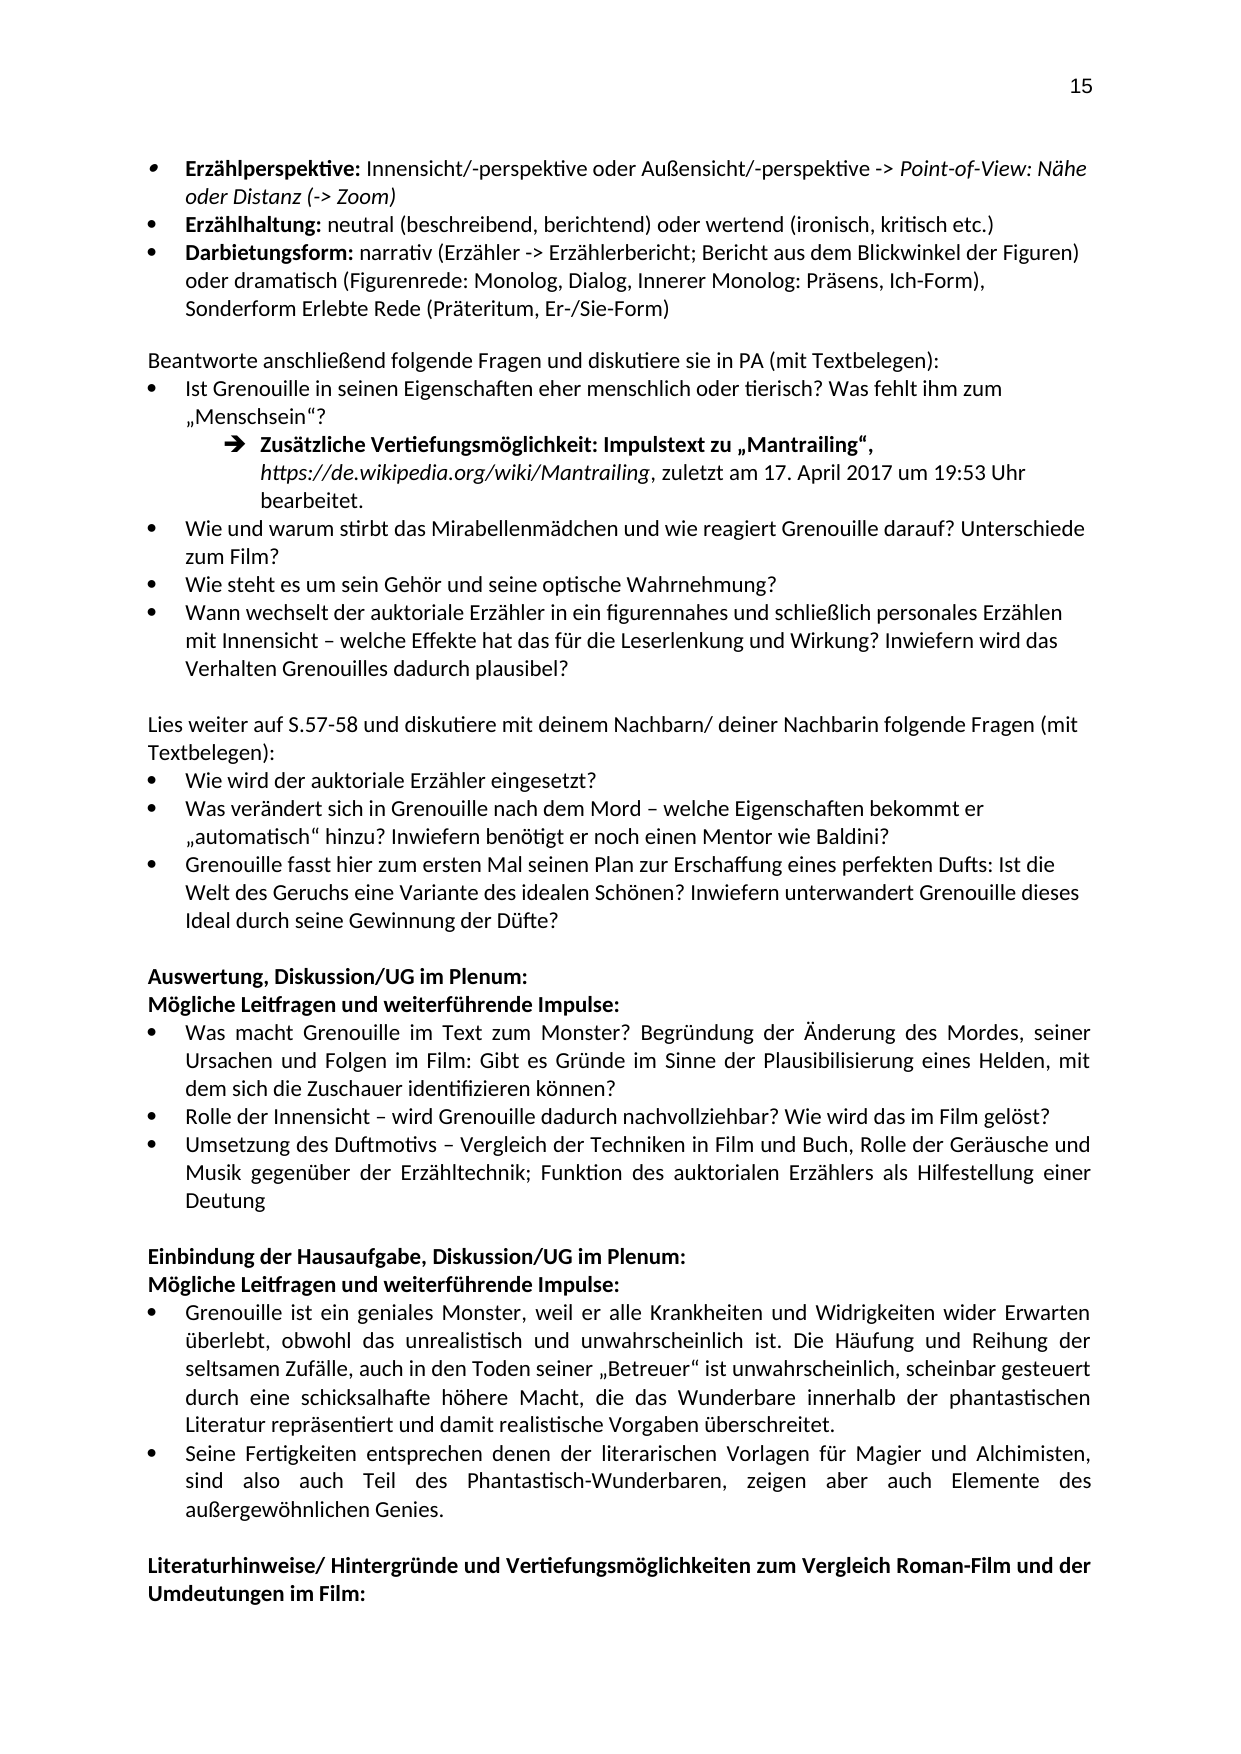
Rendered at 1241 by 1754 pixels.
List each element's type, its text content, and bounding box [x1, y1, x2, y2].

list Was verändert sich in Grenouille nach dem Mord – welche Eigenschaften bekommt er „automatisch“ hinzu? Inwiefern benötigt er noch einen Mentor wie Baldini? [148, 794, 1093, 850]
list Grenouille fasst hier zum ersten Mal seinen Plan zur Erschaffung eines perfekten Dufts: Ist die Welt des Geruchs eine Variante des idealen Schönen? Inwiefern unterwandert Grenouille dieses Ideal durch seine Gewinnung der Düfte? [148, 850, 1093, 934]
list Erzählperspektive: Innensicht/-perspektive oder Außensicht/-perspektive -> Point-of-View: Nähe oder Distanz (-> Zoom) [148, 154, 1093, 210]
list Grenouille ist ein geniales Monster, weil er alle Krankheiten und Widrigkeiten wider Erwarten überlebt, obwohl das unrealistisch und unwahrscheinlich ist. Die Häufung und Reihung der seltsamen Zufälle, auch in den Toden seiner „Betreuer“ ist unwahrscheinlich, scheinbar gesteuert durch eine schicksalhafte höhere Macht, die das Wunderbare innerhalb der phantastischen Literatur repräsentiert und damit realistische Vorgaben überschreitet. [148, 1298, 1093, 1439]
list Umsetzung des Duftmotivs – Vergleich der Techniken in Film und Buch, Rolle der Geräusche und Musik gegenüber der Erzähltechnik; Funktion des auktorialen Erzählers als Hilfestellung einer Deutung [148, 1130, 1093, 1214]
list Darbietungsform: narrativ (Erzähler -> Erzählerbericht; Bericht aus dem Blickwinkel der Figuren) oder dramatisch (Figurenrede: Monolog, Dialog, Innerer Monolog: Präsens, Ich-Form), Sonderform Erlebte Rede (Präteritum, Er-/Sie-Form) [148, 238, 1093, 322]
text Einbindung der Hausaufgabe, Diskussion/UG im Plenum: [148, 1242, 1093, 1271]
text Auswertung, Diskussion/UG im Plenum: [148, 962, 1093, 990]
text Mögliche Leitfragen und weiterführende Impulse: [148, 1271, 1093, 1298]
text Mögliche Leitfragen und weiterführende Impulse: [148, 990, 1093, 1018]
list Wann wechselt der auktoriale Erzähler in ein figurennahes und schließlich personales Erzählen mit Innensicht – welche Effekte hat das für die Leserlenkung und Wirkung? Inwiefern wird das Verhalten Grenouilles dadurch plausibel? [148, 598, 1093, 682]
list Zusätzliche Vertiefungsmöglichkeit: Impulstext zu „Mantrailing“, https://de.wikipedia.org/wiki/Mantrailing, zuletzt am 17. April 2017 um 19:53 Uhr bearbeitet. [223, 430, 1093, 514]
list Was macht Grenouille im Text zum Monster? Begründung der Änderung des Mordes, seiner Ursachen und Folgen im Film: Gibt es Gründe im Sinne der Plausibilisierung eines Helden, mit dem sich die Zuschauer identifizieren können? [148, 1018, 1093, 1102]
list Erzählhaltung: neutral (beschreibend, berichtend) oder wertend (ironisch, kritisch etc.) [148, 210, 1093, 238]
text Literaturhinweise/ Hintergründe und Vertiefungsmöglichkeiten zum Vergleich Roman-Film und der Umdeutungen im Film: [148, 1551, 1093, 1607]
list Wie steht es um sein Gehör und seine optische Wahrnehmung? [148, 570, 1093, 598]
list Seine Fertigkeiten entsprechen denen der literarischen Vorlagen für Magier und Alchimisten, sind also auch Teil des Phantastisch-Wunderbaren, zeigen aber auch Elemente des außergewöhnlichen Genies. [148, 1439, 1093, 1523]
list Ist Grenouille in seinen Eigenschaften eher menschlich oder tierisch? Was fehlt ihm zum „Menschsein“? [148, 374, 1093, 430]
list Lies weiter auf S.57-58 und diskutiere mit deinem Nachbarn/ deiner Nachbarin folgende Fragen (mit Textbelegen): [148, 710, 1093, 766]
text Beantworte anschließend folgende Fragen und diskutiere sie in PA (mit Textbelegen): [148, 346, 1093, 374]
list Wie und warum stirbt das Mirabellenmädchen und wie reagiert Grenouille darauf? Unterschiede zum Film? [148, 514, 1093, 570]
list Wie wird der auktoriale Erzähler eingesetzt? [148, 766, 1093, 794]
list Rolle der Innensicht – wird Grenouille dadurch nachvollziehbar? Wie wird das im Film gelöst? [148, 1102, 1093, 1130]
